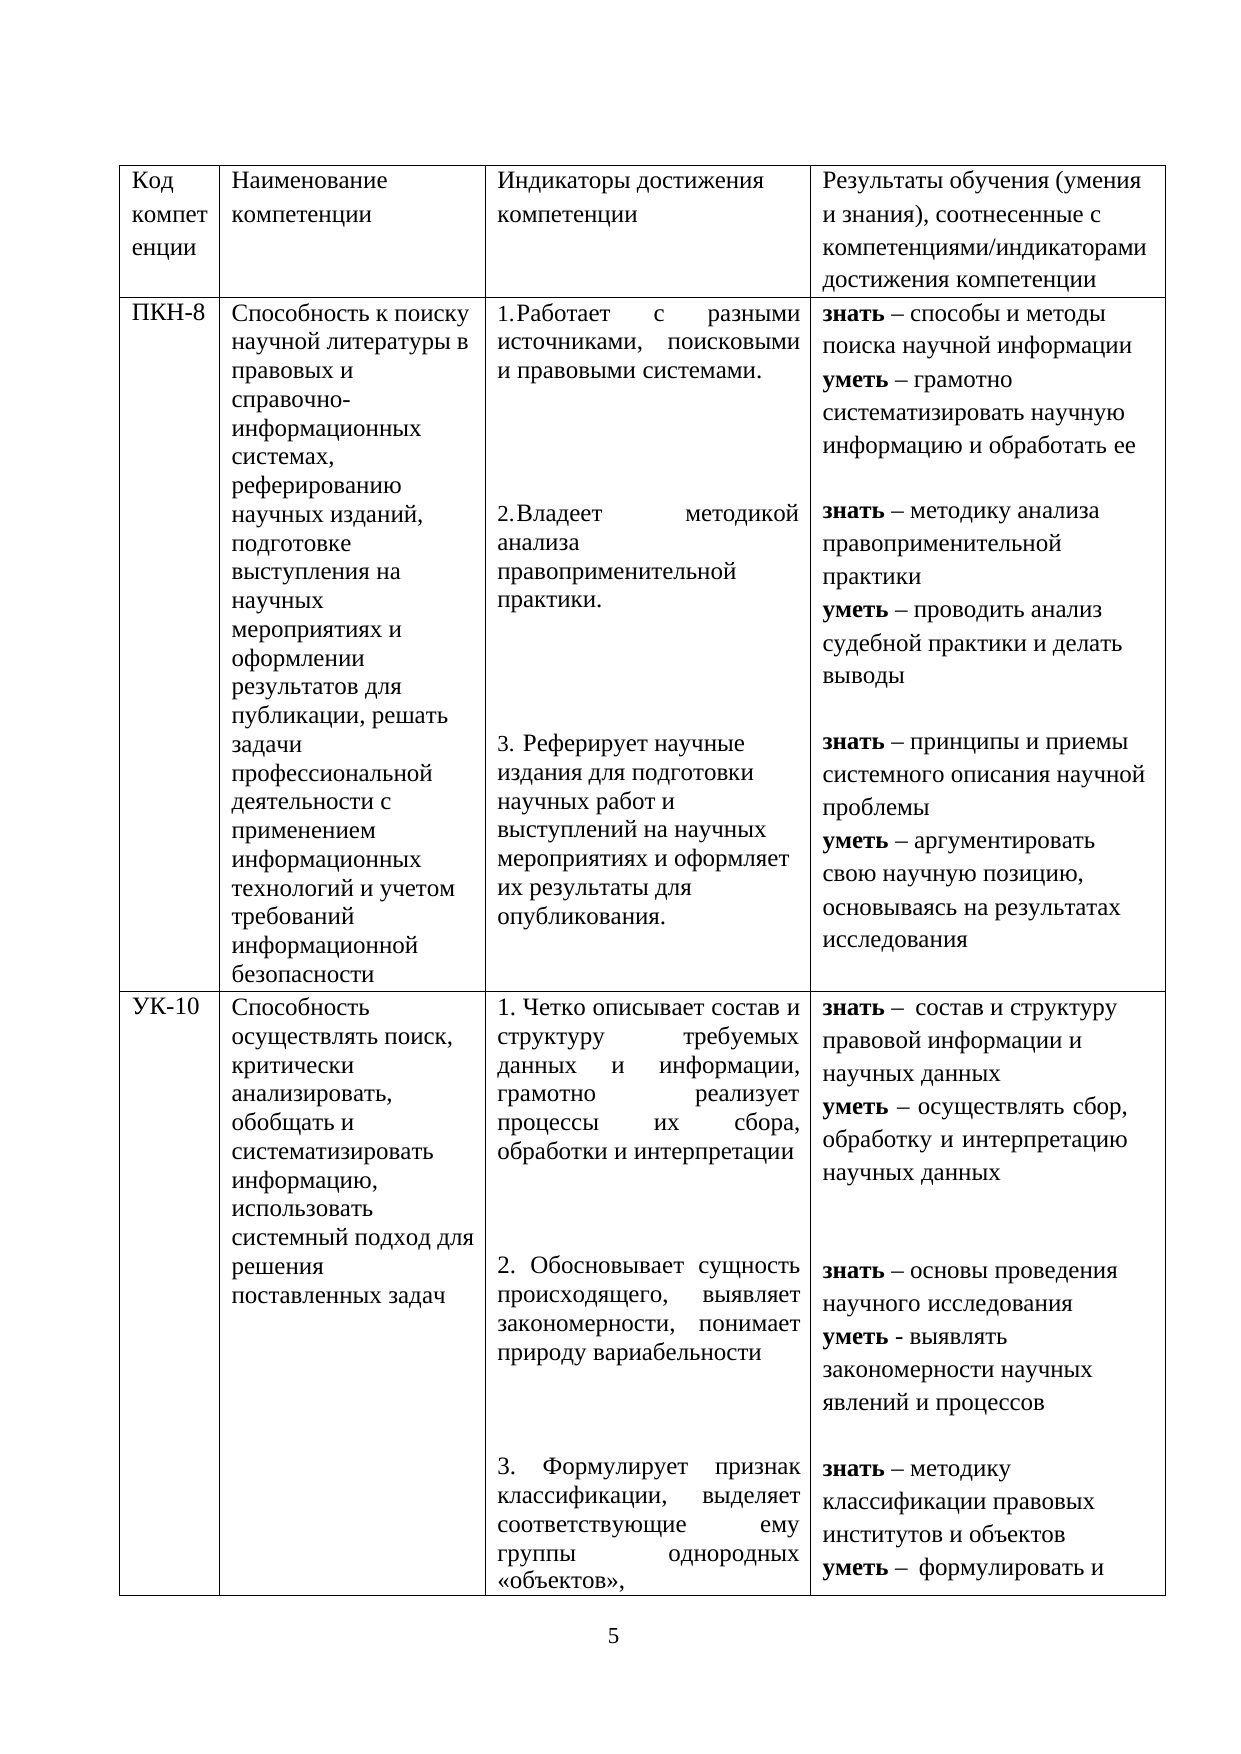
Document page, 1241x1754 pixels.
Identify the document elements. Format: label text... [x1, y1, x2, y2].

table_header Индикаторы достижения компетенции [486, 166, 810, 297]
table_cell знать – способы и методы поиска научной информации уметь – грамотно систематизировать научную информацию и обработать ее знать – методику анализа правоприменительной практики уметь – проводить анализ судебной практики и делать выводы знать – принципы и приемы системного описания научной проблемы уметь – аргументировать свою научную позицию, основываясь на результатах исследования [811, 298, 1165, 991]
table_cell Четко описывает состав и структуру требуемых данных и информации, грамотно реализует процессы их сбора, обработки и интерпретации Обосновывает сущность происходящего, выявляет закономерности, понимает природу вариабельности Формулирует признак классификации, выделяет соответствующие ему группы однородных «объектов», [486, 992, 810, 1595]
table_cell ПКН-8 [120, 298, 219, 991]
table_cell УК-10 [120, 992, 219, 1595]
table_cell Способность к поиску научной литературы в правовых и справочно- информационных системах, реферированию научных изданий, подготовке выступления на научных мероприятиях и оформлении результатов для публикации, решать задачи профессиональной деятельности с применением информационных технологий и учетом требований информационной безопасности [220, 298, 485, 991]
table_header Наименование компетенции [220, 166, 485, 297]
table_cell Работает с разными источниками, поисковыми и правовыми системами. Владеет методикой анализа правоприменительной практики. Реферирует научные издания для подготовки научных работ и выступлений на научных мероприятиях и оформляет их результаты для опубликования. [486, 298, 810, 991]
table_header Код компет енции [120, 166, 219, 297]
table_cell Способность осуществлять поиск, критически анализировать, обобщать и систематизировать информацию, использовать системный подход для решения поставленных задач [220, 992, 485, 1595]
table_header Результаты обучения (умения и знания), соотнесенные с компетенциями/индикаторами достижения компетенции [811, 166, 1165, 297]
table_cell знать – состав и структуру правовой информации и научных данных уметь – осуществлять сбор, обработку и интерпретацию научных данных знать – основы проведения научного исследования уметь - выявлять закономерности научных явлений и процессов знать – методику классификации правовых институтов и объектов уметь – формулировать и [811, 992, 1165, 1595]
